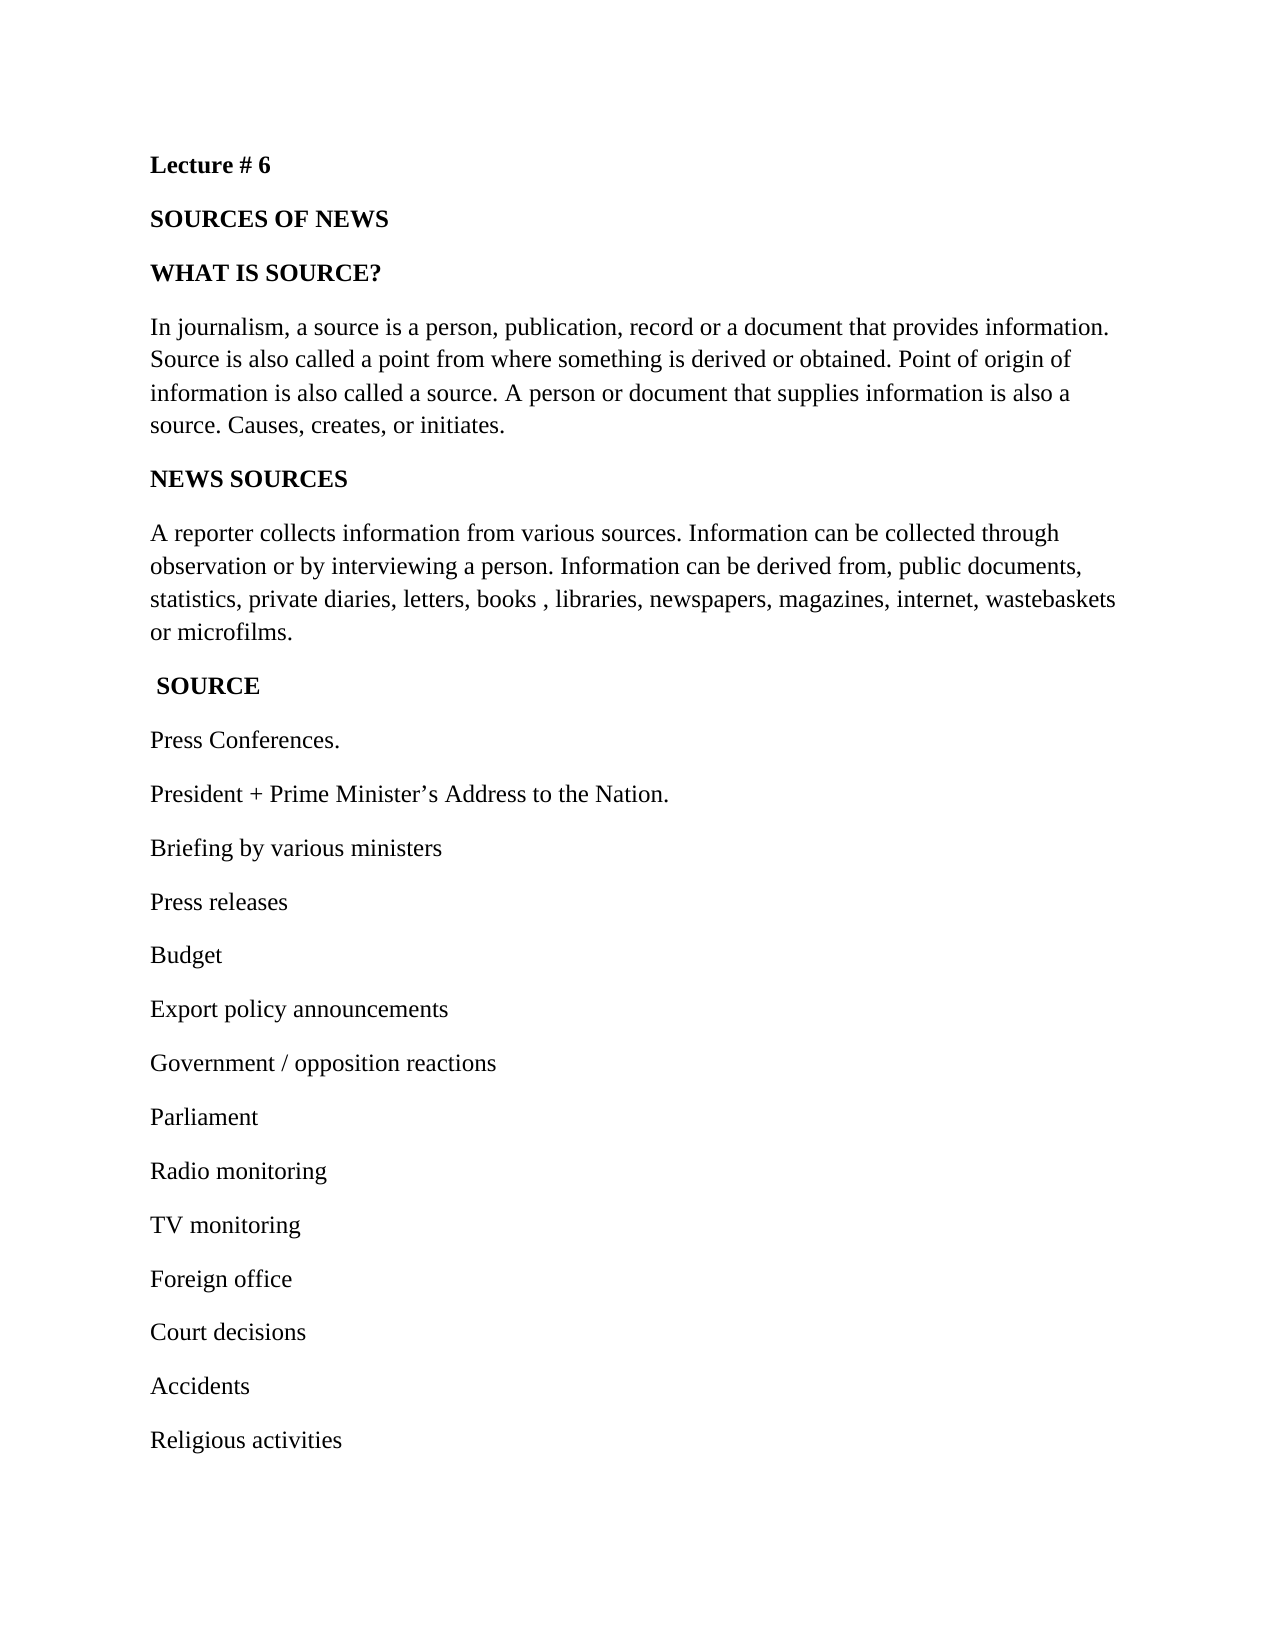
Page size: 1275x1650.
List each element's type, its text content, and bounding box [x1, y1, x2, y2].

text Radio monitoring [150, 1156, 1125, 1185]
text Budget [150, 941, 1125, 969]
text President + Prime Minister’s Address to the Nation. [150, 779, 1125, 808]
text Press Conferences. [150, 725, 1125, 754]
text TV monitoring [150, 1210, 1125, 1238]
text Court decisions [150, 1317, 1125, 1346]
text Religious activities [150, 1425, 1125, 1454]
text Briefing by various ministers [150, 833, 1125, 862]
text Accidents [150, 1371, 1125, 1400]
text Parliament [150, 1102, 1125, 1131]
text WHAT IS SOURCE? [150, 258, 1125, 286]
text SOURCES OF NEWS [150, 204, 1125, 233]
text A reporter collects information from various sources. Information can be collected through observation or by interviewing a person. Information can be derived from, public documents, statistics, private diaries, letters, books , libraries, newspapers, magazines, internet, wastebaskets or microfilms. [150, 518, 1125, 646]
text Press releases [150, 887, 1125, 915]
text Export policy announcements [150, 994, 1125, 1023]
text NEWS SOURCES [150, 464, 1125, 493]
text Lecture # 6 [150, 150, 1125, 179]
text SOURCE [150, 671, 1125, 700]
text Government / opposition reactions [150, 1048, 1125, 1077]
text In journalism, a source is a person, publication, record or a document that provides information. Source is also called a point from where something is derived or obtained. Point of origin of information is also called a source. A person or document that supplies information is also a source. Causes, creates, or initiates. [150, 312, 1125, 439]
text Foreign office [150, 1264, 1125, 1292]
